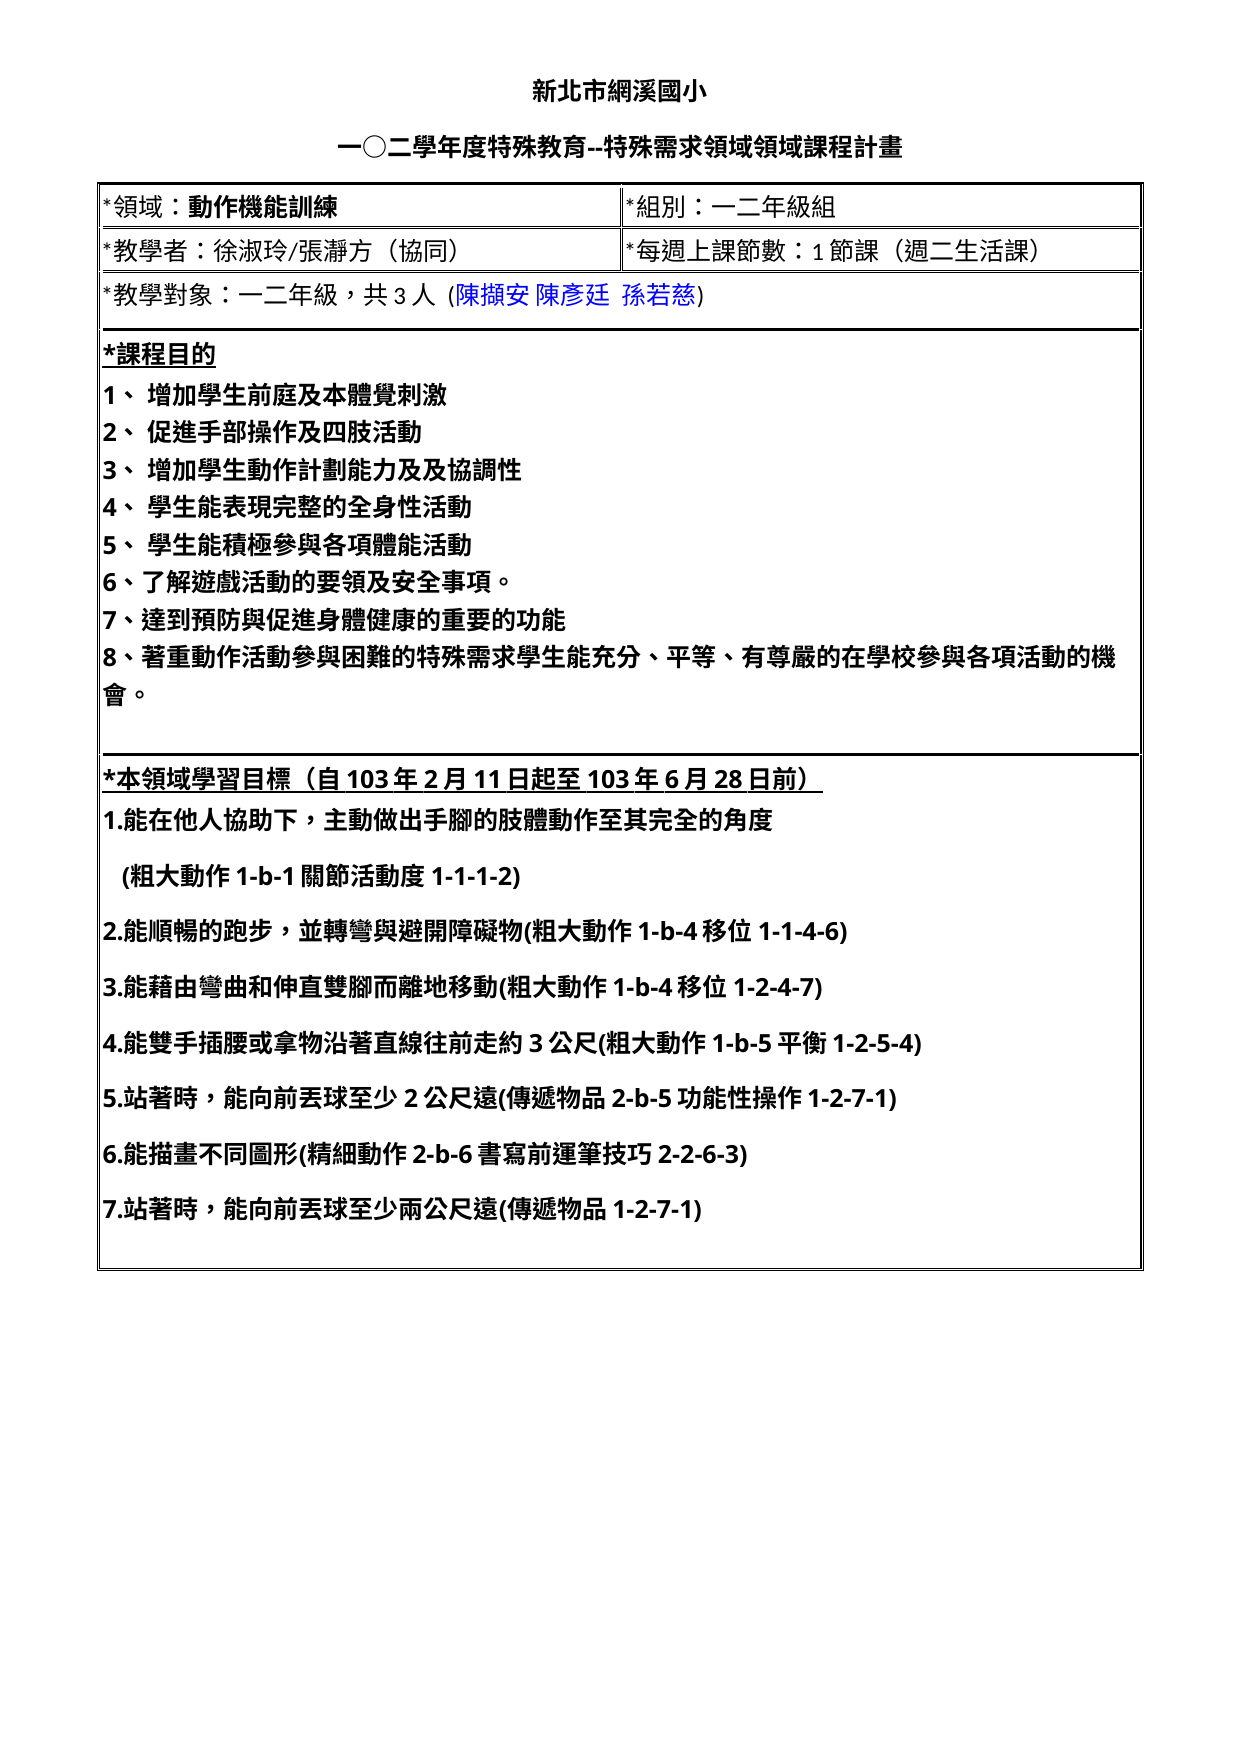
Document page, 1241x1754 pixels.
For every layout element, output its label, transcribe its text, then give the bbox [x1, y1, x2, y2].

table_cell *每週上課節數：1節課（週二生活課） [621, 226, 1142, 270]
table_cell *教學者：徐淑玲/張瀞方（協同） [98, 226, 621, 270]
table_header *領域：動作機能訓練 [100, 185, 621, 226]
text 新北市網溪國小 [59, 71, 1181, 108]
table_cell *教學對象：一二年級，共3人 (陳擷安 陳彥廷 孫若慈) [98, 270, 1142, 328]
table_header *組別：一二年級組 [621, 184, 1140, 226]
table_cell [98, 753, 1142, 1267]
text 一○二學年度特殊教育--特殊需求領域領域課程計畫 [59, 126, 1181, 164]
table_cell [98, 328, 1142, 753]
